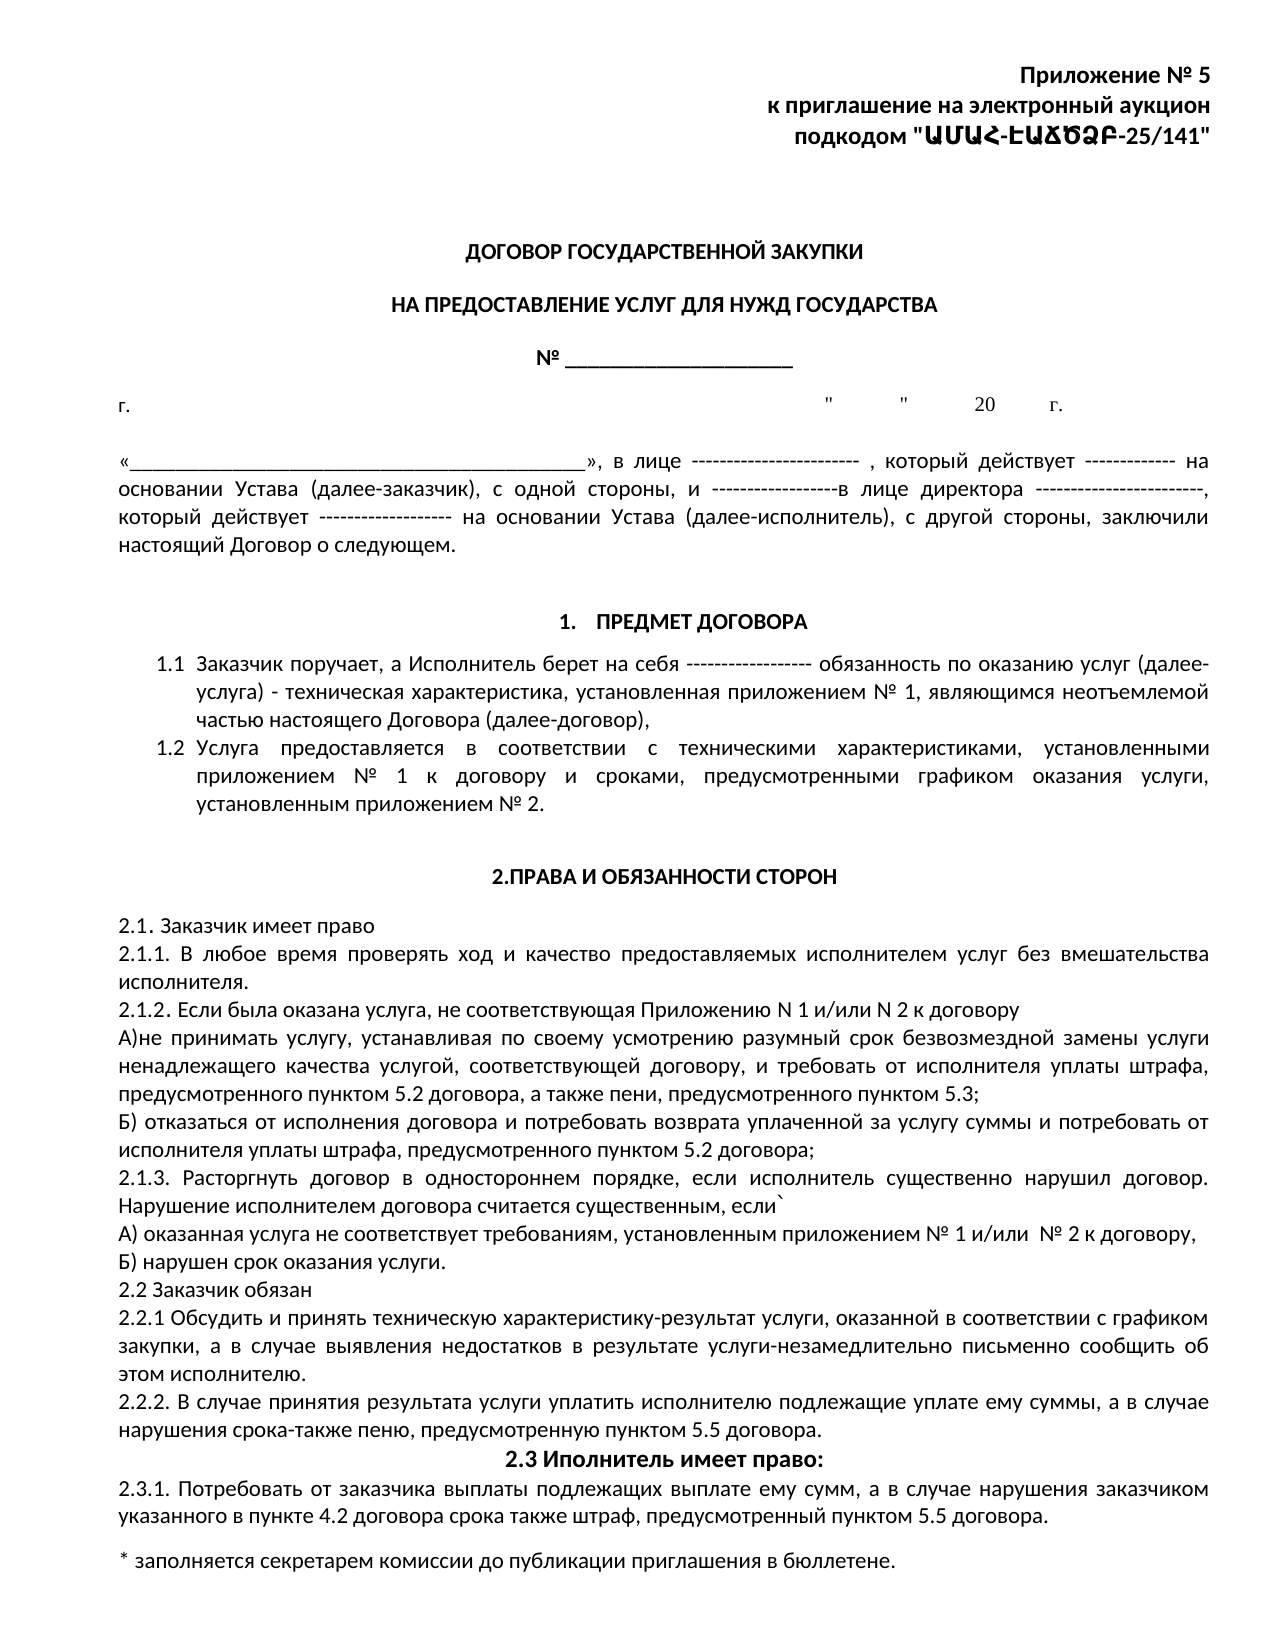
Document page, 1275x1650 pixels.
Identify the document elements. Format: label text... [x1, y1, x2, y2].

text 2.2.1 Обсудить и принять техническую характеристику-результат услуги, оказанной в соответствии с графиком закупки, а в случае выявления недостатков в результате услуги-незамедлительно письменно сообщить об этом исполнителю. [118, 1303, 1211, 1387]
text А) оказанная услуга не соответствует требованиям, установленным приложением № 1 и/или № 2 к договору, [118, 1219, 1211, 1247]
text 2.1․ Заказчик имеет право [118, 911, 1211, 939]
list ПРЕДМЕТ ДОГОВОРА [156, 607, 1211, 635]
text * заполняется секретарем комиссии до публикации приглашения в бюллетене. [118, 1546, 1211, 1574]
text 2.2.2. В случае принятия результата услуги уплатить исполнителю подлежащие уплате ему суммы, а в случае нарушения срока-также пеню, предусмотренную пунктом 5.5 договора. [118, 1387, 1211, 1443]
text 2.3.1. Потребовать от заказчика выплаты подлежащих выплате ему сумм, а в случае нарушения заказчиком указанного в пункте 4.2 договора срока также штраф, предусмотренный пунктом 5.5 договора. [118, 1474, 1211, 1530]
text подкодом "ԱՄԱՀ-ԷԱՃԾՁԲ-25/141" [148, 120, 1211, 151]
text № ____________________ [118, 343, 1211, 371]
text 2.1.1. В любое время проверять ход и качество предоставляемых исполнителем услуг без вмешательства исполнителя. [118, 939, 1211, 995]
text Приложение № 5 [118, 59, 1211, 89]
text А)не принимать услугу, устанавливая по своему усмотрению разумный срок безвозмездной замены услуги ненадлежащего качества услугой, соответствующей договору, и требовать от исполнителя уплаты штрафа, предусмотренного пунктом 5.2 договора, а также пени, предусмотренного пунктом 5.3; [118, 1023, 1211, 1107]
text НА ПРЕДОСТАВЛЕНИЕ УСЛУГ ДЛЯ НУЖД ГОСУДАРСТВА [118, 290, 1211, 318]
table_header г. [107, 392, 591, 446]
text к приглашение на электронный аукцион [148, 89, 1211, 120]
text 2.3 Иполнитель имеет право: [118, 1443, 1211, 1474]
text Б) отказаться от исполнения договора и потребовать возврата уплаченной за услугу суммы и потребовать от исполнителя уплаты штрафа, предусмотренного пунктом 5.2 договора; [118, 1107, 1211, 1163]
text 2.2 Заказчик обязан [118, 1275, 1211, 1303]
text Б) нарушен срок оказания услуги. [118, 1247, 1211, 1275]
text 2.ПРАВА И ОБЯЗАННОСТИ СТОРОН [118, 862, 1211, 890]
text 2.1.3. Расторгнуть договор в одностороннем порядке, если исполнитель существенно нарушил договор. Нарушение исполнителем договора считается существенным, если՝ [118, 1163, 1211, 1219]
text «________________________________________», в лице ------------------------ , который действует ------------- на основании Устава (далее-заказчик), с одной стороны, и ------------------в лице директора ------------------------, который действует ------------------- на основании Устава (далее-исполнитель), с другой стороны, заключили настоящий Договор о следующем. [118, 446, 1211, 558]
list Заказчик поручает, а Исполнитель берет на себя ------------------ обязанность по оказанию услуг (далее-услуга) - техническая характеристика, установленная приложением № 1, являющимся неотъемлемой частью настоящего Договора (далее-договор), [156, 649, 1211, 733]
text 2.1.2․ Если была оказана услуга, не соответствующая Приложению N 1 и/или N 2 к договору [118, 995, 1211, 1023]
list Услуга предоставляется в соответствии с техническими характеристиками, установленными приложением № 1 к договору и сроками, предусмотренными графиком оказания услуги, установленным приложением № 2. [156, 733, 1211, 817]
table_header " " 20 г. [591, 392, 1074, 446]
text ДОГОВОР ГОСУДАРСТВЕННОЙ ЗАКУПКИ [118, 237, 1211, 265]
